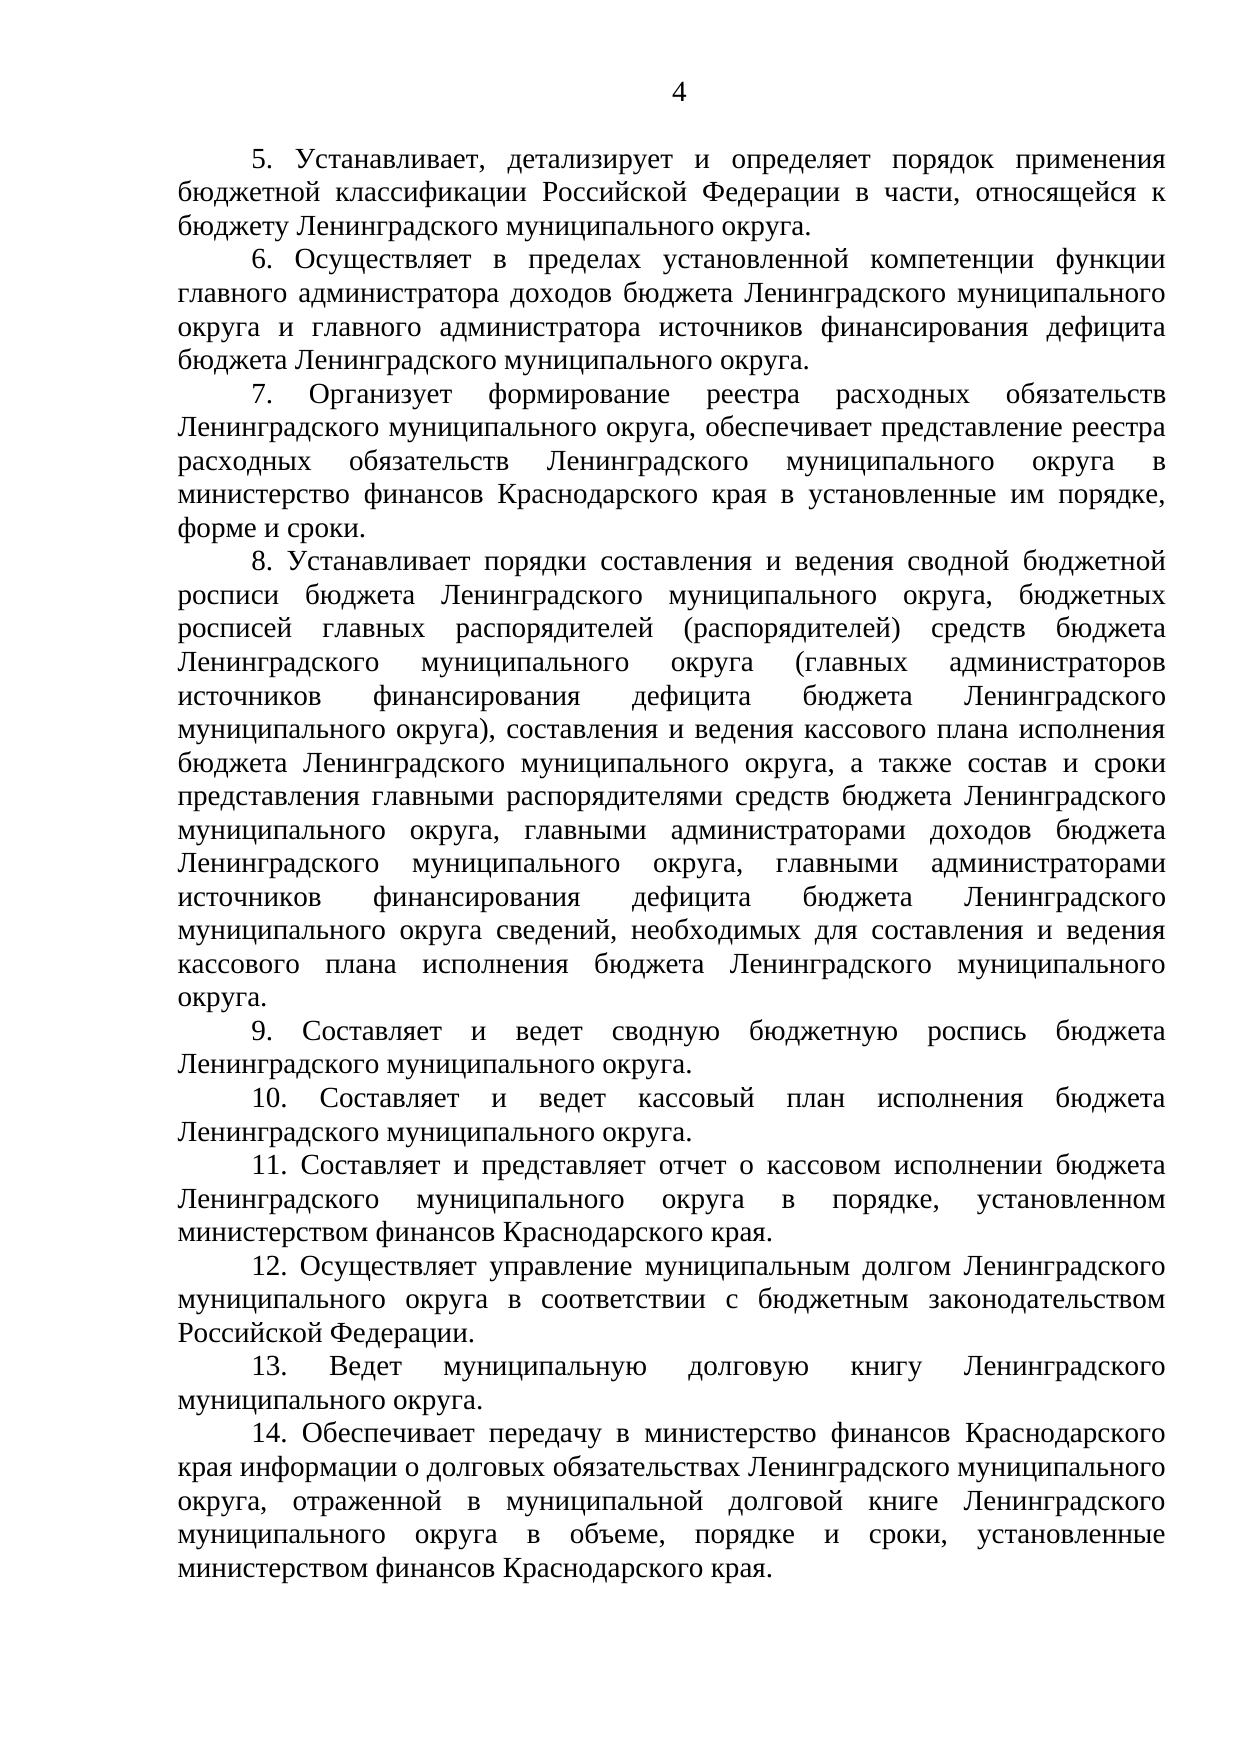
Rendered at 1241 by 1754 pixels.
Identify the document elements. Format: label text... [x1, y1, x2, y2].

text 12. Осуществляет управление муниципальным долгом Ленинградского муниципального округа в соответствии с бюджетным законодательством Российской Федерации. [177, 1248, 1167, 1348]
text 10. Составляет и ведет кассовый план исполнения бюджета Ленинградского муниципального округа. [177, 1080, 1167, 1147]
text 7. Организует формирование реестра расходных обязательств Ленинградского муниципального округа, обеспечивает представление реестра расходных обязательств Ленинградского муниципального округа в министерство финансов Краснодарского края в установленные им порядке, форме и сроки. [177, 376, 1167, 543]
text 13. Ведет муниципальную долговую книгу Ленинградского муниципального округа. [177, 1348, 1167, 1416]
text 8. Устанавливает порядки составления и ведения сводной бюджетной росписи бюджета Ленинградского муниципального округа, бюджетных росписей главных распорядителей (распорядителей) средств бюджета Ленинградского муниципального округа (главных администраторов источников финансирования дефицита бюджета Ленинградского муниципального округа), составления и ведения кассового плана исполнения бюджета Ленинградского муниципального округа, а также состав и сроки представления главными распорядителями средств бюджета Ленинградского муниципального округа, главными администраторами доходов бюджета Ленинградского муниципального округа, главными администраторами источников финансирования дефицита бюджета Ленинградского муниципального округа сведений, необходимых для составления и ведения кассового плана исполнения бюджета Ленинградского муниципального округа. [177, 543, 1167, 1013]
text 6. Осуществляет в пределах установленной компетенции функции главного администратора доходов бюджета Ленинградского муниципального округа и главного администратора источников финансирования дефицита бюджета Ленинградского муниципального округа. [177, 242, 1167, 376]
text 9. Составляет и ведет сводную бюджетную роспись бюджета Ленинградского муниципального округа. [177, 1013, 1167, 1080]
text 5. Устанавливает, детализирует и определяет порядок применения бюджетной классификации Российской Федерации в части, относящейся к бюджету Ленинградского муниципального округа. [177, 141, 1167, 242]
text 11. Составляет и представляет отчет о кассовом исполнении бюджета Ленинградского муниципального округа в порядке, установленном министерством финансов Краснодарского края. [177, 1147, 1167, 1248]
text 14. Обеспечивает передачу в министерство финансов Краснодарского края информации о долговых обязательствах Ленинградского муниципального округа, отраженной в муниципальной долговой книге Ленинградского муниципального округа в объеме, порядке и сроки, установленные министерством финансов Краснодарского края. [177, 1416, 1167, 1583]
